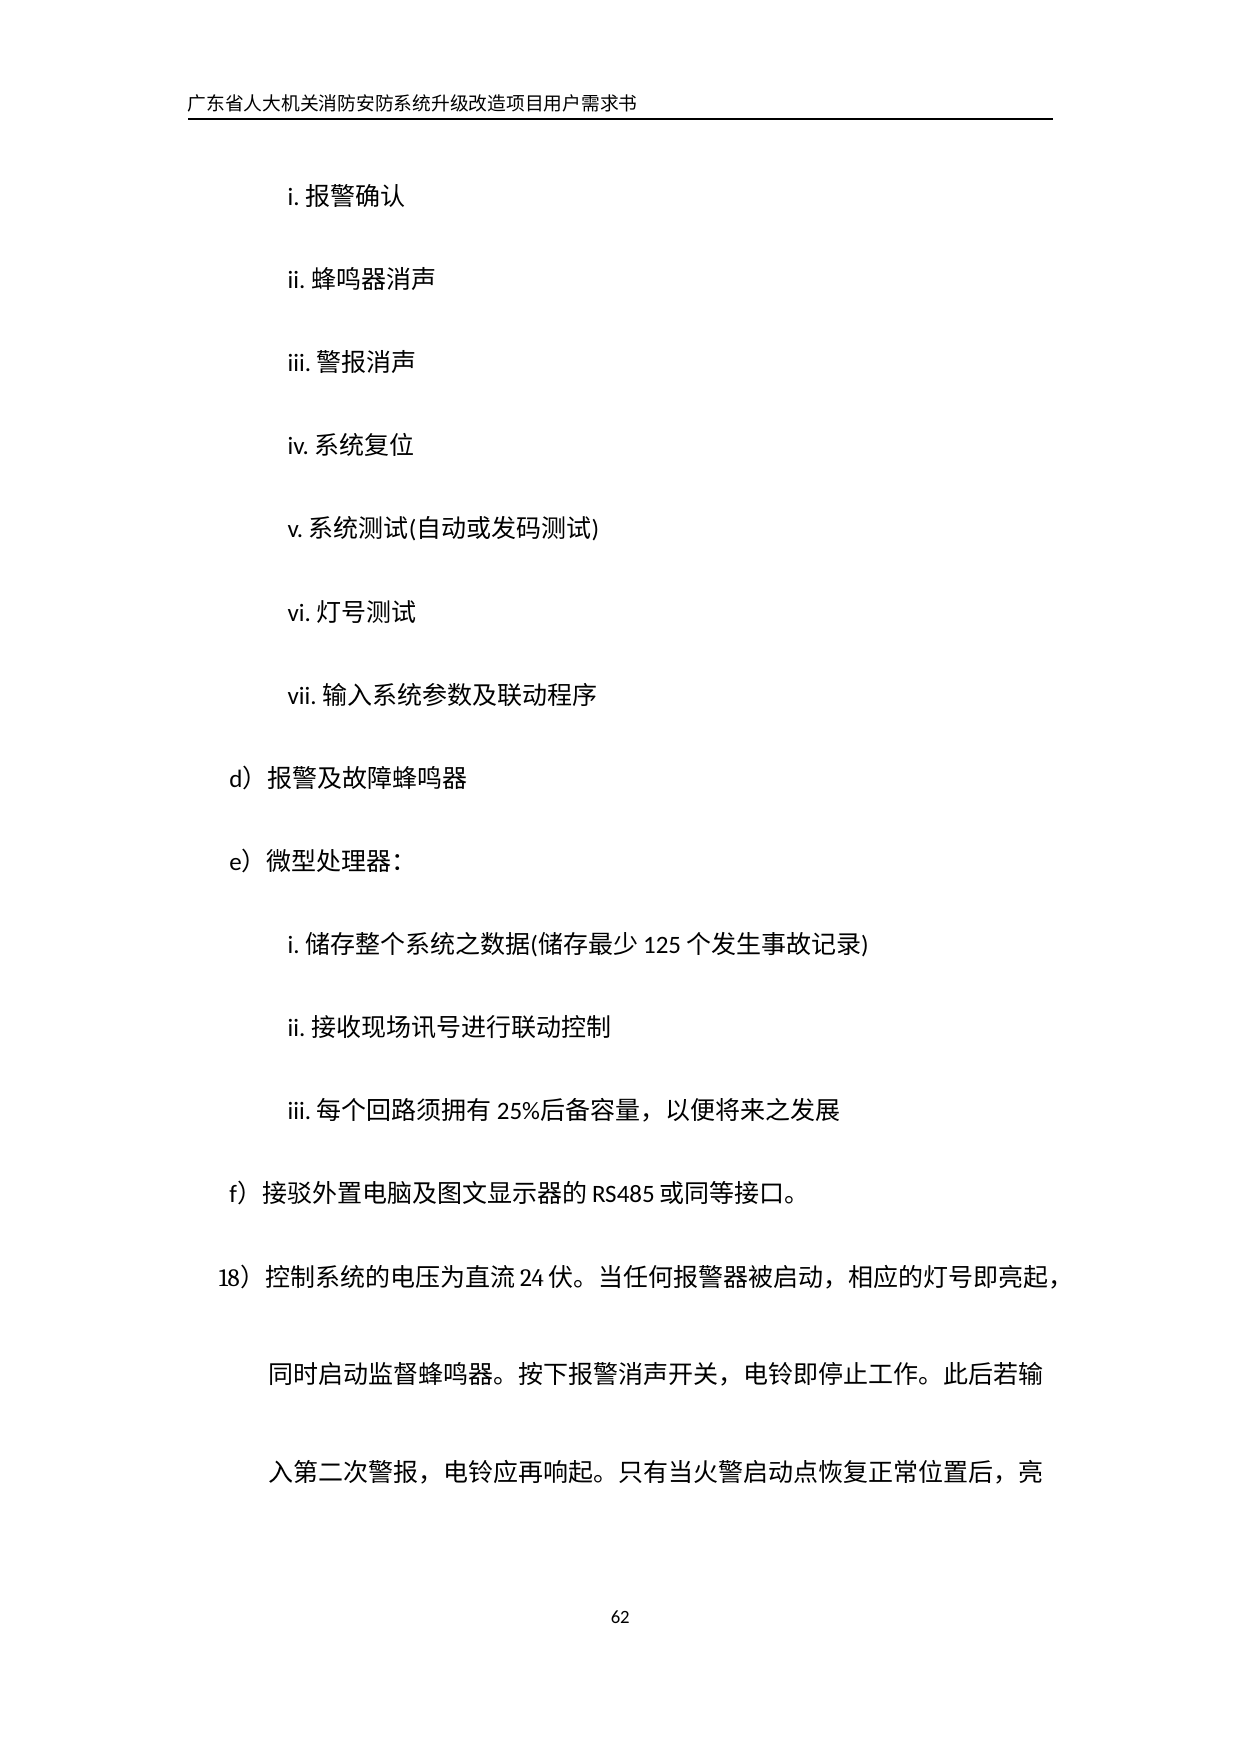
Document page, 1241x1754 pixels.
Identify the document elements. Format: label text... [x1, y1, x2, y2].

text 灯号测试 [237, 578, 1053, 643]
text 蜂鸣器消声 [237, 245, 1053, 310]
text 输入系统参数及联动程序 [237, 661, 1053, 726]
text 报警确认 [237, 162, 1053, 227]
text 储存整个系统之数据(储存最少125个发生事故记录) [237, 910, 1053, 975]
text 接收现场讯号进行联动控制 [237, 993, 1053, 1058]
text 系统复位 [237, 411, 1053, 476]
text 每个回路须拥有25%后备容量，以便将来之发展 [237, 1076, 1053, 1141]
text 警报消声 [237, 328, 1053, 393]
text 系统测试(自动或发码测试) [237, 494, 1053, 559]
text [218, 1243, 1053, 1503]
text 接驳外置电脑及图文显示器的RS485或同等接口。 [187, 1159, 1053, 1224]
text 报警及故障蜂鸣器 [187, 744, 1053, 809]
text 微型处理器： [187, 827, 1053, 892]
